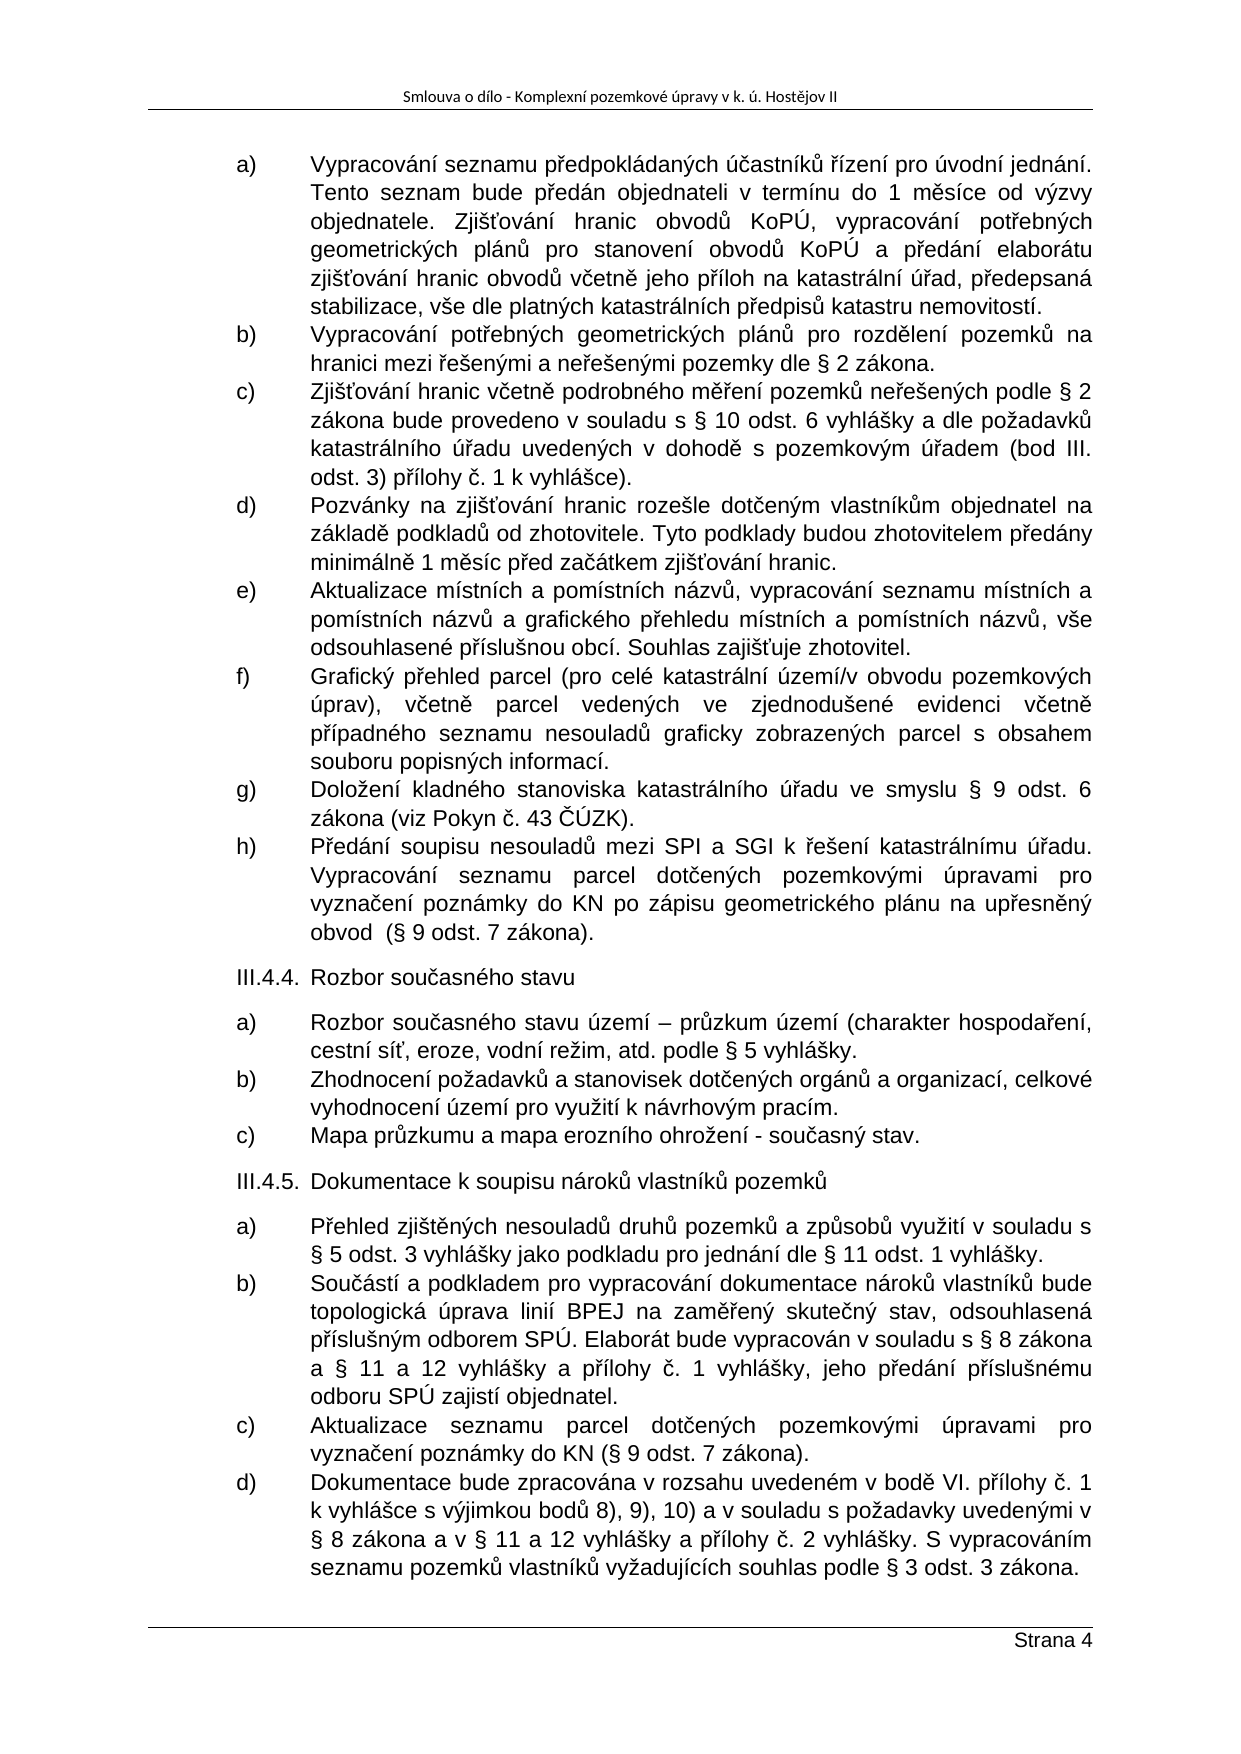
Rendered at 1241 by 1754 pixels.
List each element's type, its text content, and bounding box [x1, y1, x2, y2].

text Doložení kladného stanoviska katastrálního úřadu ve smyslu § 9 odst. 6 zákona (viz Pokyn č. 43 ČÚZK). [236, 776, 1093, 831]
text Zjišťování hranic včetně podrobného měření pozemků neřešených podle § 2 zákona bude provedeno v souladu s § 10 odst. 6 vyhlášky a dle požadavků katastrálního úřadu uvedených v dohodě s pozemkovým úřadem (bod III. odst. 3) přílohy č. 1 k vyhlášce). [236, 378, 1093, 490]
text Rozbor současného stavu [236, 964, 1093, 990]
text Pozvánky na zjišťování hranic rozešle dotčeným vlastníkům objednatel na základě podkladů od zhotovitele. Tyto podklady budou zhotovitelem předány minimálně 1 měsíc před začátkem zjišťování hranic. [236, 492, 1093, 575]
text Předání soupisu nesouladů mezi SPI a SGI k řešení katastrálnímu úřadu. Vypracování seznamu parcel dotčených pozemkovými úpravami pro vyznačení poznámky do KN po zápisu geometrického plánu na upřesněný obvod (§ 9 odst. 7 zákona). [236, 833, 1093, 945]
text Přehled zjištěných nesouladů druhů pozemků a způsobů využití v souladu s § 5 odst. 3 vyhlášky jako podkladu pro jednání dle § 11 odst. 1 vyhlášky. [236, 1213, 1093, 1267]
text Dokumentace bude zpracována v rozsahu uvedeném v bodě VI. přílohy č. 1 k vyhlášce s výjimkou bodů 8), 9), 10) a v souladu s požadavky uvedenými v § 8 zákona a v § 11 a 12 vyhlášky a přílohy č. 2 vyhlášky. S vypracováním seznamu pozemků vlastníků vyžadujících souhlas podle § 3 odst. 3 zákona. [236, 1469, 1093, 1580]
text Vypracování potřebných geometrických plánů pro rozdělení pozemků na hranici mezi řešenými a neřešenými pozemky dle § 2 zákona. [236, 321, 1093, 376]
text Dokumentace k soupisu nároků vlastníků pozemků [236, 1168, 1093, 1194]
text Mapa průzkumu a mapa erozního ohrožení - současný stav. [236, 1122, 1093, 1149]
text Aktualizace seznamu parcel dotčených pozemkovými úpravami pro vyznačení poznámky do KN (§ 9 odst. 7 zákona). [236, 1412, 1093, 1467]
text Zhodnocení požadavků a stanovisek dotčených orgánů a organizací, celkové vyhodnocení území pro využití k návrhovým pracím. [236, 1066, 1093, 1120]
text Grafický přehled parcel (pro celé katastrální území/v obvodu pozemkových úprav), včetně parcel vedených ve zjednodušené evidenci včetně případného seznamu nesouladů graficky zobrazených parcel s obsahem souboru popisných informací. [236, 663, 1093, 774]
text Aktualizace místních a pomístních názvů, vypracování seznamu místních a pomístních názvů a grafického přehledu místních a pomístních názvů, vše odsouhlasené příslušnou obcí. Souhlas zajišťuje zhotovitel. [236, 577, 1093, 661]
text Vypracování seznamu předpokládaných účastníků řízení pro úvodní jednání. Tento seznam bude předán objednateli v termínu do 1 měsíce od výzvy objednatele. Zjišťování hranic obvodů KoPÚ, vypracování potřebných geometrických plánů pro stanovení obvodů KoPÚ a předání elaborátu zjišťování hranic obvodů včetně jeho příloh na katastrální úřad, předepsaná stabilizace, vše dle platných katastrálních předpisů katastru nemovitostí. [236, 151, 1093, 319]
text Rozbor současného stavu území – průzkum území (charakter hospodaření, cestní síť, eroze, vodní režim, atd. podle § 5 vyhlášky. [236, 1009, 1093, 1063]
text Součástí a podkladem pro vypracování dokumentace nároků vlastníků bude topologická úprava linií BPEJ na zaměřený skutečný stav, odsouhlasená příslušným odborem SPÚ. Elaborát bude vypracován v souladu s § 8 zákona a § 11 a 12 vyhlášky a přílohy č. 1 vyhlášky, jeho předání příslušnému odboru SPÚ zajistí objednatel. [236, 1269, 1093, 1410]
